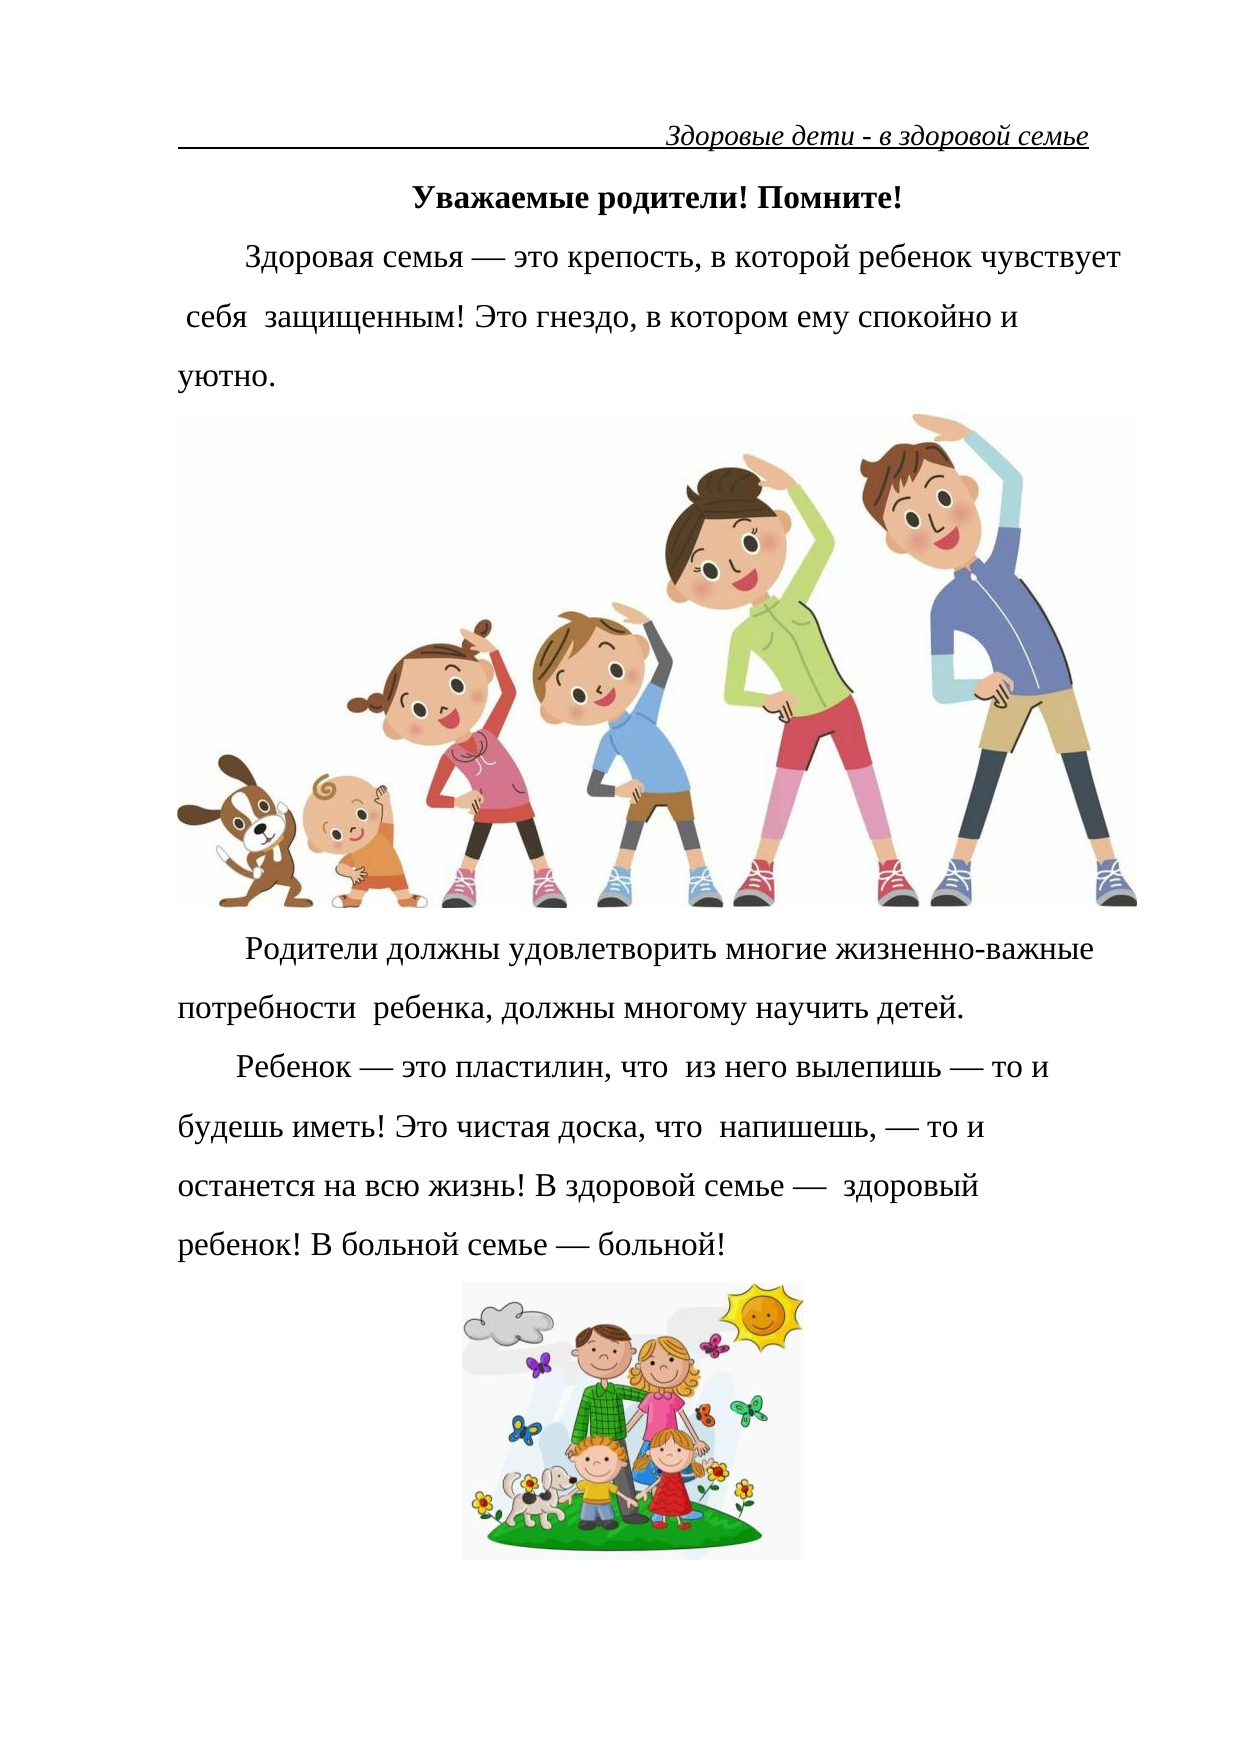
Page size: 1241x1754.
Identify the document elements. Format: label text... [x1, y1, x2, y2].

text Здоровые дети - в здоровой семье [177, 118, 1137, 152]
text будешь иметь! Это чистая доска, что напишешь, — то и [177, 1106, 1122, 1144]
text Ребенок — это пластилин, что из него вылепишь — то и [177, 1047, 1122, 1085]
text Уважаемые родители! Помните! [177, 177, 1137, 216]
text себя защищенным! Это гнездо, в котором ему спокойно и [177, 296, 1122, 334]
text ребенок! В больной семье — больной! [177, 1224, 1122, 1263]
text потребности ребенка, должны многому научить детей. [177, 988, 1122, 1026]
text останется на всю жизнь! В здоровой семье — здоровый [177, 1165, 1122, 1203]
picture [177, 414, 1137, 908]
text Здоровая семья — это крепость, в которой ребенок чувствует [177, 237, 1122, 275]
text уютно. [177, 355, 1122, 393]
text Родители должны удовлетворить многие жизненно-важные [177, 928, 1122, 967]
picture [461, 1283, 804, 1560]
